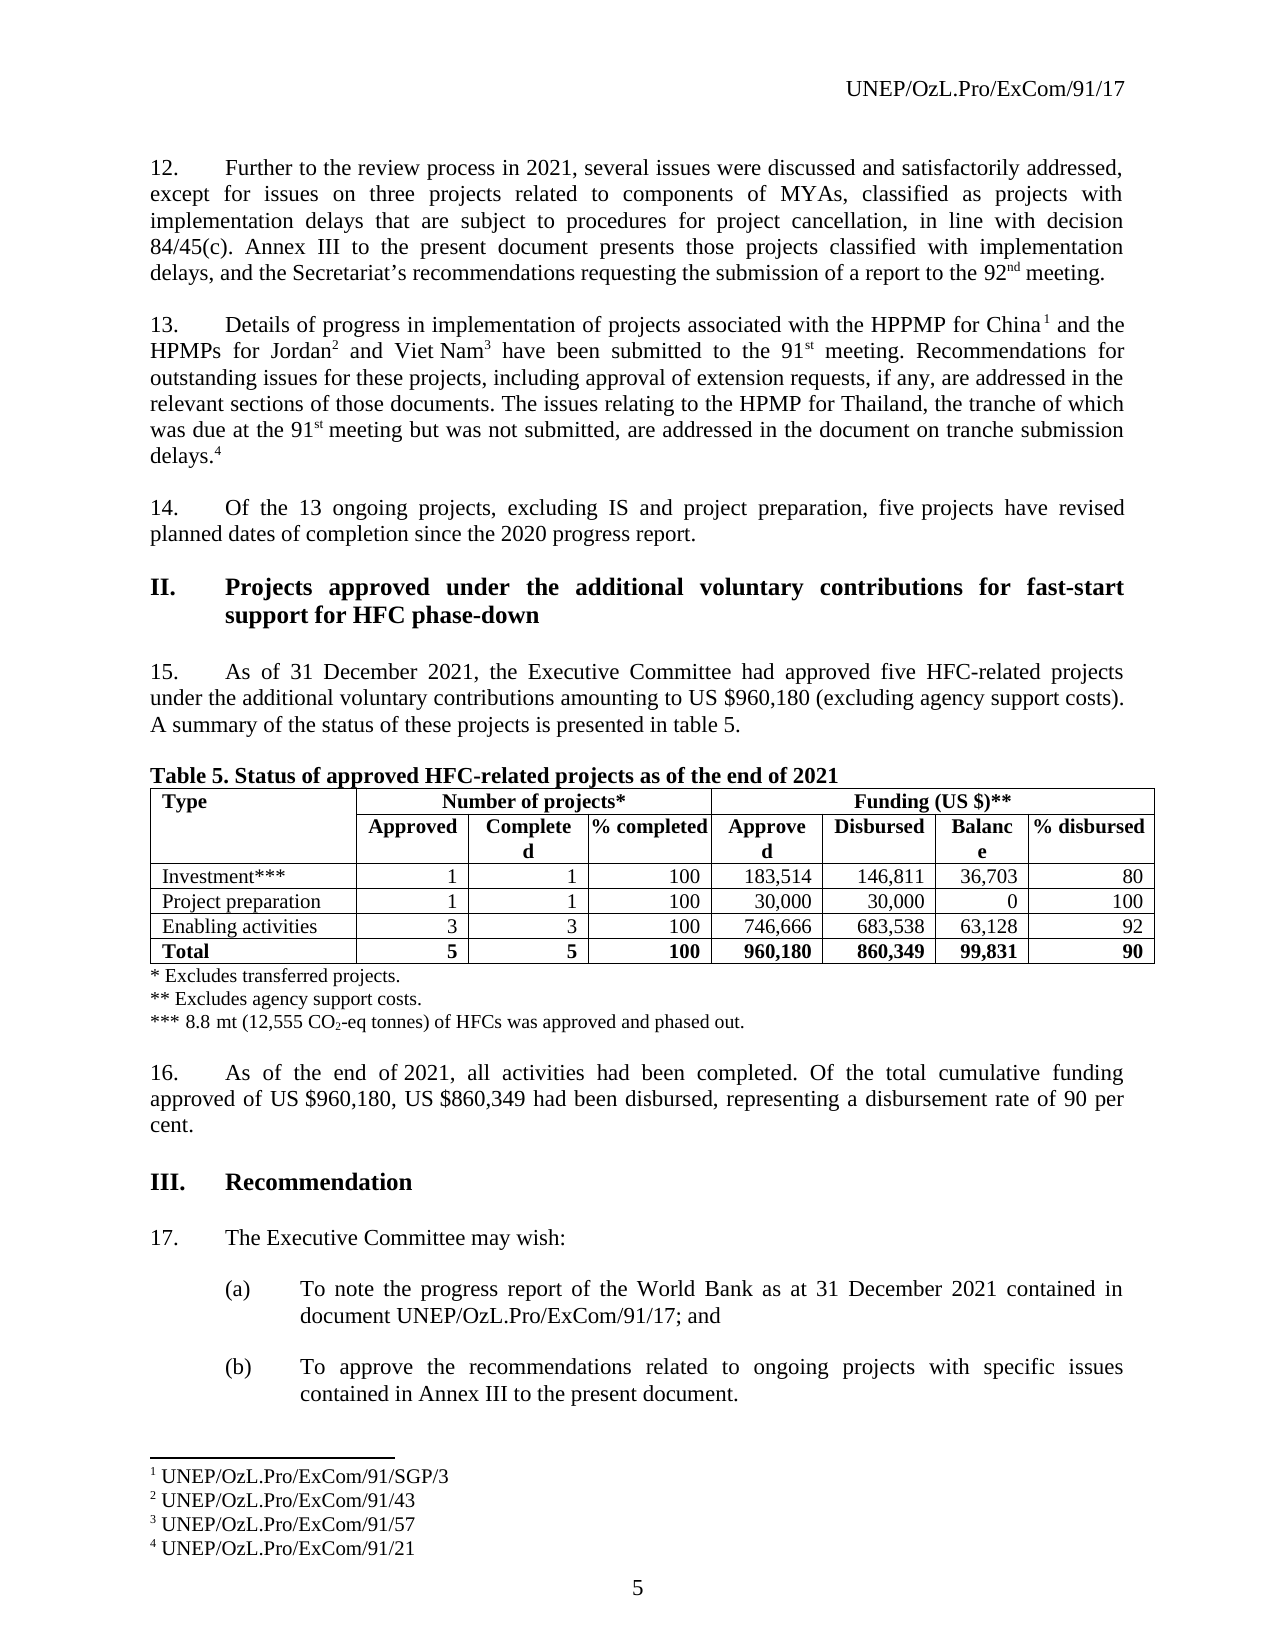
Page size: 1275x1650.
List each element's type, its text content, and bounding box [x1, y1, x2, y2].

subtitle As of 31 December 2021, the Executive Committee had approved five HFC-related projects under the additional voluntary contributions amounting to US $960,180 (excluding agency support costs). A summary of the status of these projects is presented in table 5. [150, 658, 1125, 737]
table_cell 0 [936, 889, 1028, 913]
subtitle Of the 13 ongoing projects, excluding IS and project preparation, five projects have revised planned dates of completion since the 2020 progress report. [150, 494, 1125, 547]
table_cell 80 [1029, 864, 1154, 888]
table_cell Disbursed [823, 815, 935, 863]
subtitle The Executive Committee may wish: [150, 1224, 1125, 1251]
subtitle Table 5. Status of approved HFC-related projects as of the end of 2021 [150, 762, 1125, 788]
subtitle Details of progress in implementation of projects associated with the HPPMP for China and the HPMPs for Jordan and Viet Nam have been submitted to the 91st meeting. Recommendations for outstanding issues for these projects, including approval of extension requests, if any, are addressed in the relevant sections of those documents. The issues relating to the HPMP for Thailand, the tranche of which was due at the 91st meeting but was not submitted, are addressed in the document on tranche submission delays. [150, 311, 1125, 469]
table_cell % disbursed [1029, 815, 1154, 863]
table_cell 63,128 [936, 914, 1028, 938]
table_cell 90 [1029, 939, 1154, 963]
table_cell 1 [469, 864, 588, 888]
table_cell Completed [469, 815, 588, 863]
text *** 8.8 mt (12,555 CO2-eq tonnes) of HFCs was approved and phased out. [150, 1010, 1125, 1032]
table_cell Investment*** [151, 864, 356, 888]
table_cell 183,514 [712, 864, 822, 888]
table_cell Enabling activities [151, 914, 356, 938]
table_cell 100 [589, 889, 711, 913]
table_cell 1 [469, 889, 588, 913]
table_cell 30,000 [712, 889, 822, 913]
text II. Projects approved under the additional voluntary contributions for fast-start support for HFC phase-down [150, 572, 1125, 629]
table_header Type [151, 789, 356, 863]
table_cell 99,831 [936, 939, 1028, 963]
text III. Recommendation [150, 1167, 1125, 1195]
table_cell 30,000 [823, 889, 935, 913]
table_cell 100 [589, 864, 711, 888]
table_cell 100 [589, 914, 711, 938]
subtitle To approve the recommendations related to ongoing projects with specific issues contained in Annex III to the present document. [225, 1353, 1125, 1406]
table_cell 5 [469, 939, 588, 963]
table_cell 1 [357, 864, 468, 888]
table_header Funding (US $)** [712, 789, 1154, 813]
table_cell Project preparation [151, 889, 356, 913]
table_cell Total [151, 939, 356, 963]
table_cell 100 [1029, 889, 1154, 913]
table_cell 146,811 [823, 864, 935, 888]
table_cell 683,538 [823, 914, 935, 938]
table_cell 100 [589, 939, 711, 963]
subtitle Further to the review process in 2021, several issues were discussed and satisfactorily addressed, except for issues on three projects related to components of MYAs, classified as projects with implementation delays that are subject to procedures for project cancellation, in line with decision 84/45(c). Annex III to the present document presents those projects classified with implementation delays, and the Secretariat’s recommendations requesting the submission of a report to the 92nd meeting. [150, 154, 1125, 286]
table_cell 960,180 [712, 939, 822, 963]
table_cell 860,349 [823, 939, 935, 963]
table_cell Approved [357, 815, 468, 863]
table_cell Balance [936, 815, 1028, 863]
table_header Number of projects* [357, 789, 711, 813]
title ** Excludes agency support costs. [150, 987, 1125, 1010]
table_cell Approved [712, 815, 822, 863]
table_cell 3 [357, 914, 468, 938]
table_cell 746,666 [712, 914, 822, 938]
table_cell 5 [357, 939, 468, 963]
subtitle As of the end of 2021, all activities had been completed. Of the total cumulative funding approved of US $960,180, US $860,349 had been disbursed, representing a disbursement rate of 90 per cent. [150, 1059, 1125, 1138]
table_cell 36,703 [936, 864, 1028, 888]
table_cell 3 [469, 914, 588, 938]
table_cell % completed [589, 815, 711, 863]
text * Excludes transferred projects. [150, 964, 1125, 987]
table_cell 92 [1029, 914, 1154, 938]
table_cell 1 [357, 889, 468, 913]
subtitle To note the progress report of the World Bank as at 31 December 2021 contained in document UNEP/OzL.Pro/ExCom/91/17; and [225, 1276, 1125, 1328]
